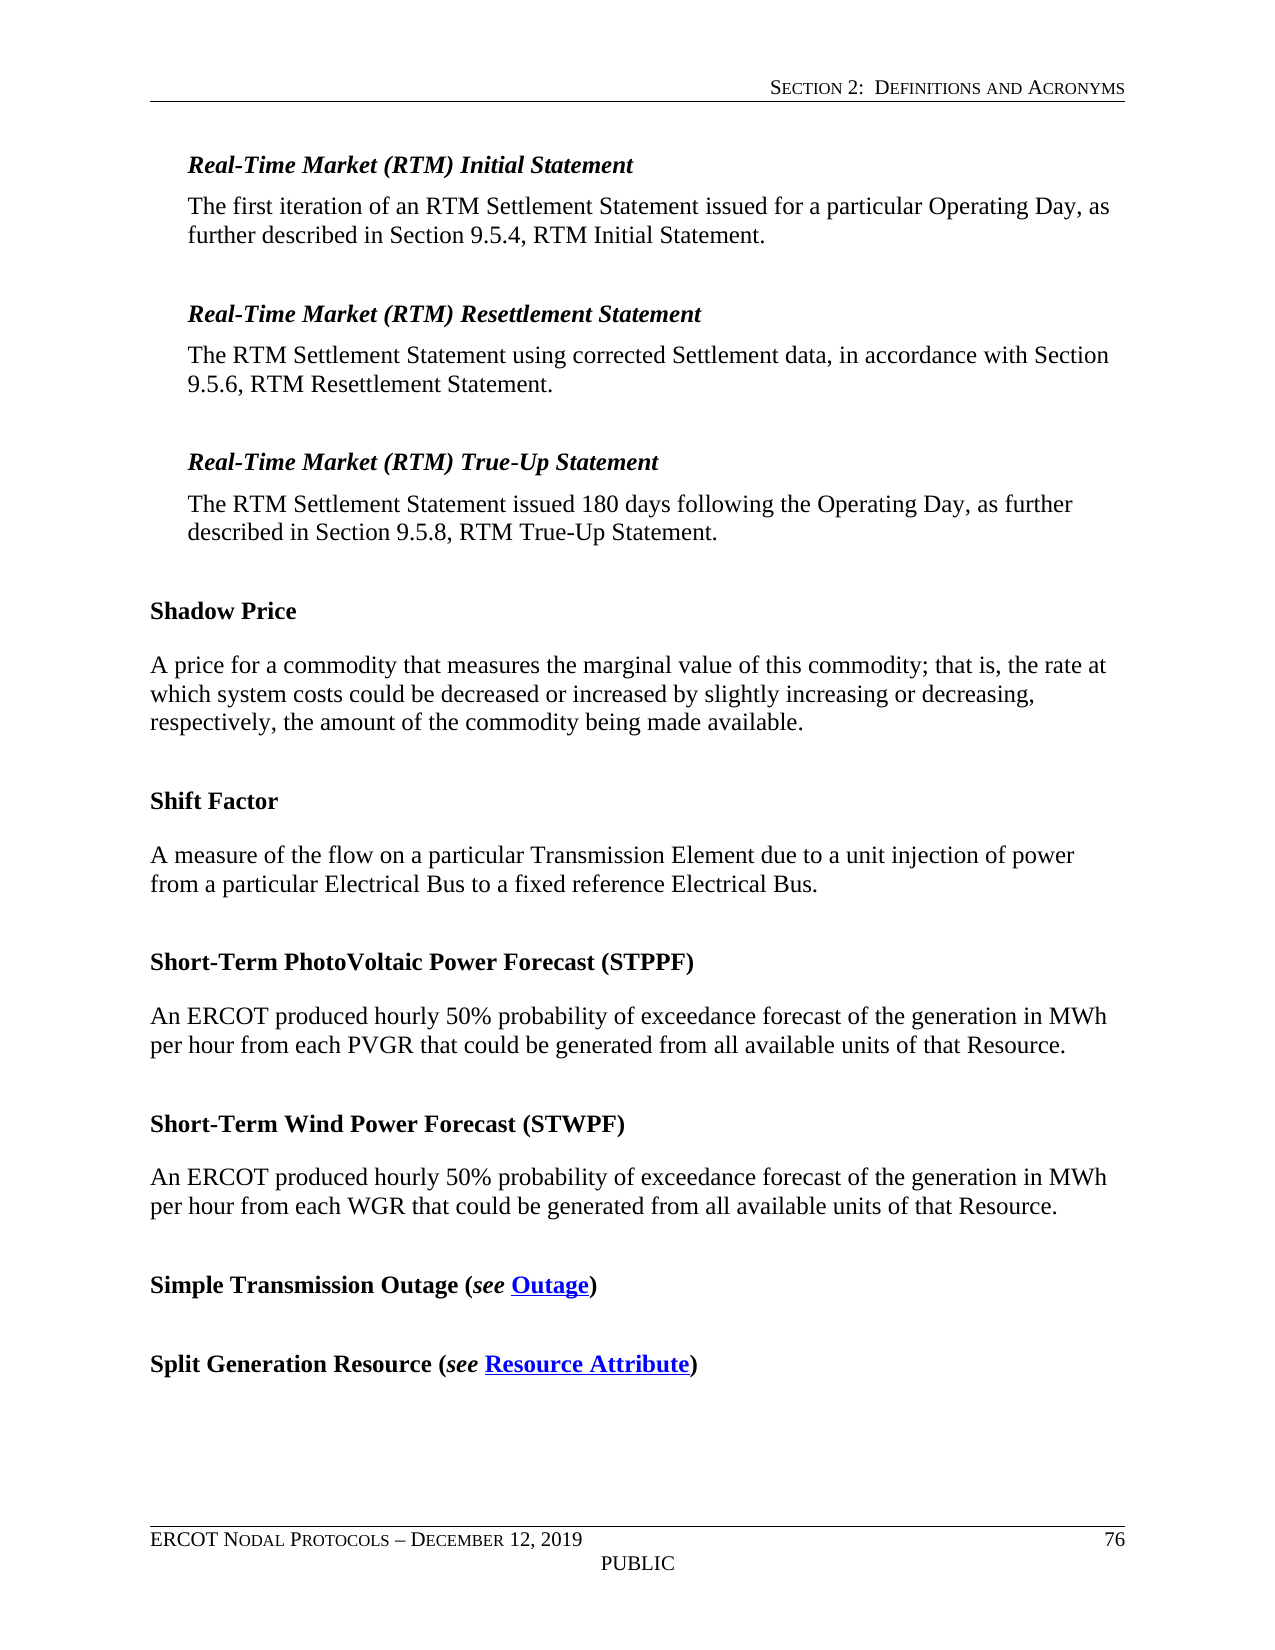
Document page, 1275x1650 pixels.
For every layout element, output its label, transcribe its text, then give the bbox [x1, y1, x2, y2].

text Shadow Price [150, 596, 1125, 625]
text Split Generation Resource (see Resource Attribute) [150, 1349, 1125, 1377]
text An ERCOT produced hourly 50% probability of exceedance forecast of the generation in MWh per hour from each PVGR that could be generated from all available units of that Resource. [150, 1001, 1125, 1059]
text Simple Transmission Outage (see Outage) [150, 1270, 1125, 1299]
text The RTM Settlement Statement using corrected Settlement data, in accordance with Section 9.5.6, RTM Resettlement Statement. [187, 340, 1125, 397]
text Shift Factor [150, 786, 1125, 815]
text An ERCOT produced hourly 50% probability of exceedance forecast of the generation in MWh per hour from each WGR that could be generated from all available units of that Resource. [150, 1162, 1125, 1220]
text Real-Time Market (RTM) Initial Statement [187, 150, 1125, 179]
text A price for a commodity that measures the marginal value of this commodity; that is, the rate at which system costs could be decreased or increased by slightly increasing or decreasing, respectively, the amount of the commodity being made available. [150, 650, 1125, 736]
text A measure of the flow on a particular Transmission Element due to a unit injection of power from a particular Electrical Bus to a fixed reference Electrical Bus. [150, 840, 1125, 897]
text The RTM Settlement Statement issued 180 days following the Operating Day, as further described in Section 9.5.8, RTM True-Up Statement. [187, 489, 1125, 546]
text Short-Term Wind Power Forecast (STWPF) [150, 1109, 1125, 1137]
text The first iteration of an RTM Settlement Statement issued for a particular Operating Day, as further described in Section 9.5.4, RTM Initial Statement. [187, 191, 1125, 249]
text Real-Time Market (RTM) Resettlement Statement [187, 299, 1125, 327]
text Real-Time Market (RTM) True-Up Statement [187, 447, 1125, 476]
text Short-Term PhotoVoltaic Power Forecast (STPPF) [150, 947, 1125, 976]
